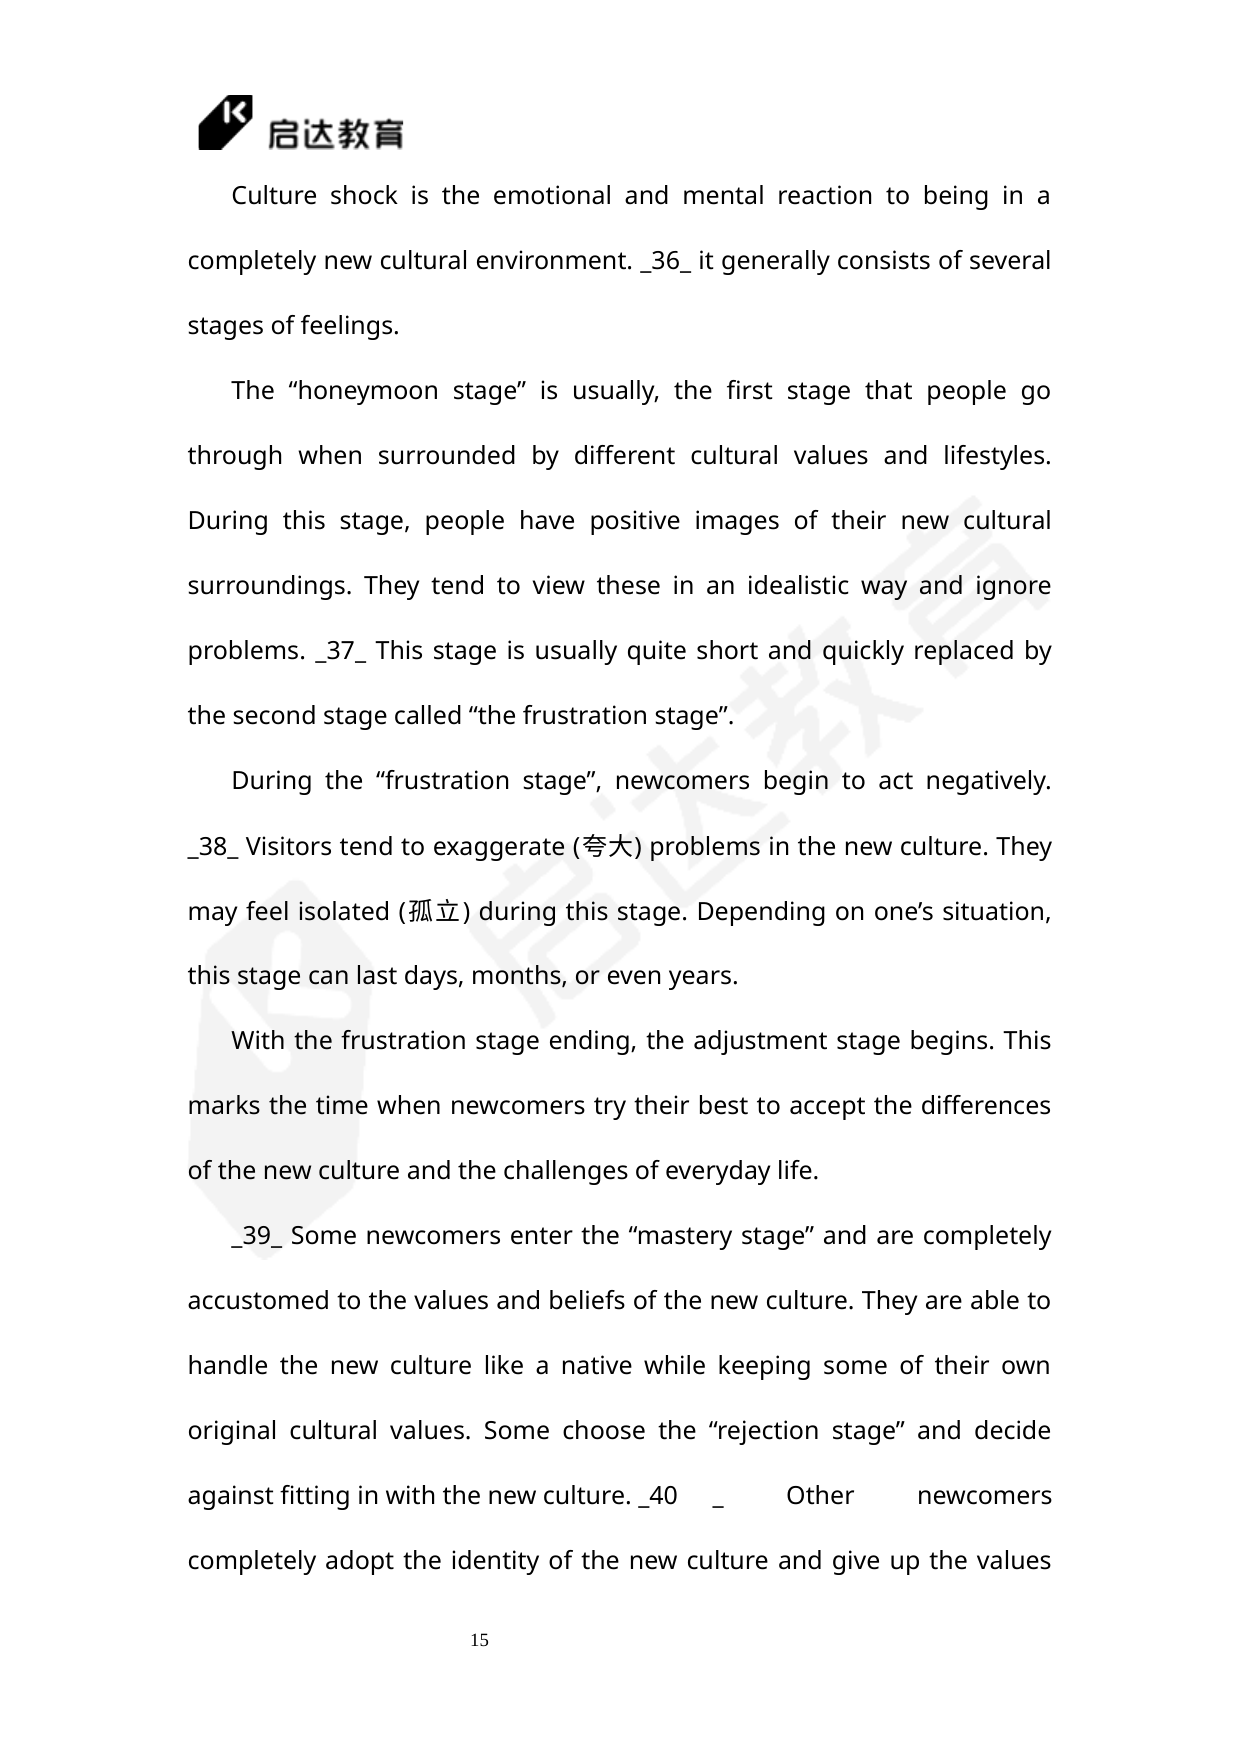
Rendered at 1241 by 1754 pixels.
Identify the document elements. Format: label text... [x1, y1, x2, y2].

text Culture shock is the emotional and mental reaction to being in a completely new cultural environment. _36_ it generally consists of several stages of feelings. [187, 162, 1053, 357]
text With the frustration stage ending, the adjustment stage begins. This marks the time when newcomers try their best to accept the differences of the new culture and the challenges of everyday life. [187, 1007, 1053, 1202]
text The “honeymoon stage” is usually, the first stage that people go through when surrounded by different cultural values and lifestyles. During this stage, people have positive images of their new cultural surroundings. They tend to view these in an idealistic way and ignore problems. _37_ This stage is usually quite short and quickly replaced by the second stage called “the frustration stage”. [187, 357, 1053, 747]
text During the “frustration stage”, newcomers begin to act negatively. _38_ Visitors tend to exaggerate (夸大) problems in the new culture. They may feel isolated (孤立) during this stage. Depending on one’s situation, this stage can last days, months, or even years. [187, 747, 1053, 1007]
picture [198, 95, 404, 150]
